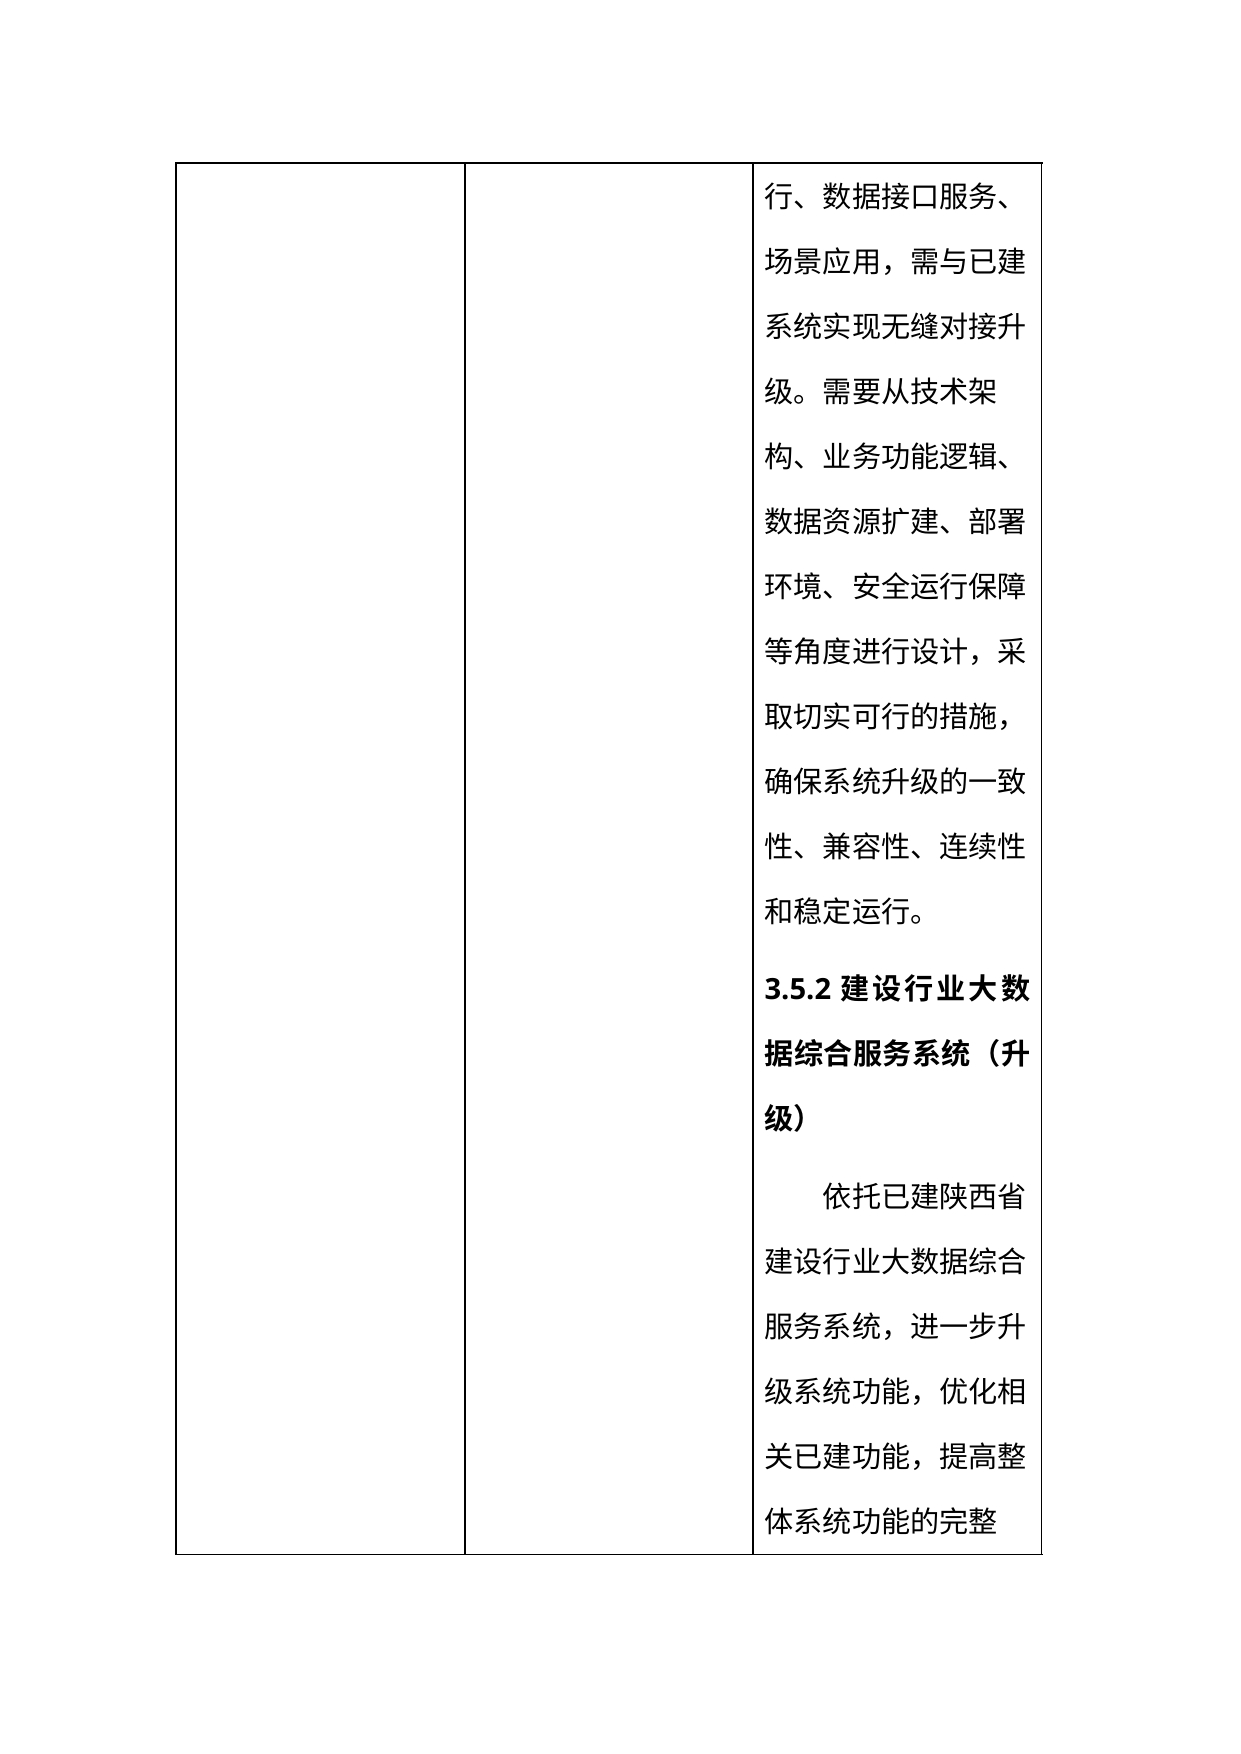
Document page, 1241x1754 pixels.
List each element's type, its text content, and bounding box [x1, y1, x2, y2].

table_cell 1 [466, 164, 752, 1553]
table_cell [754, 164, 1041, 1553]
table_cell [177, 164, 464, 1553]
